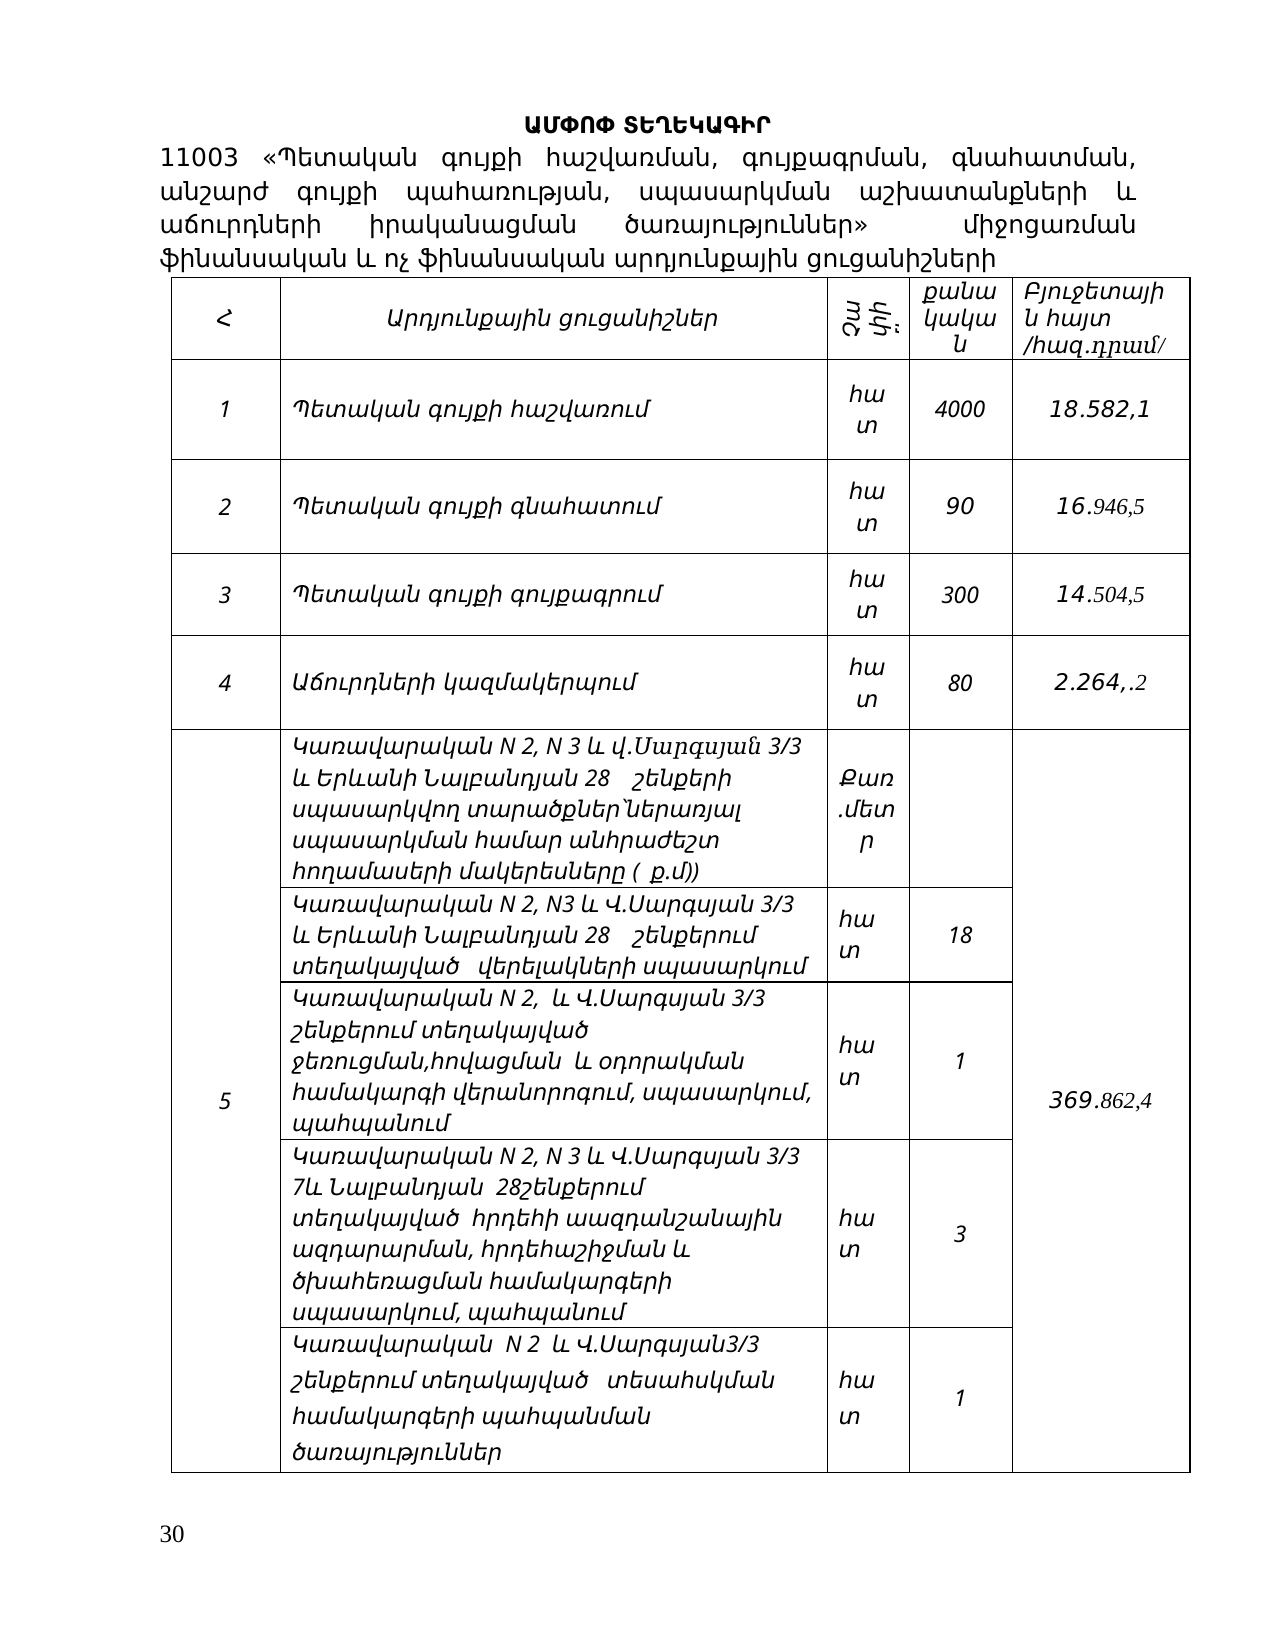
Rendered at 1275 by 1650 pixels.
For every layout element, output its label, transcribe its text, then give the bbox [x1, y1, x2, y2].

table_cell Կառավարական N 2, N3 և Վ.Սարգսյան 3/3 և Երևանի Նալբանդյան 28 շենքերում տեղակայված վերելակների սպասարկում [281, 888, 827, 981]
table_header Հ [172, 278, 280, 358]
table_header Չափի միավորվոր [828, 278, 909, 358]
table_cell [910, 730, 1012, 887]
table_cell Քառ.մետր [828, 730, 909, 887]
table_cell 18 [910, 888, 1012, 981]
table_cell հատ [828, 636, 909, 729]
table_cell Կառավարական N 2, և Վ.Սարգսյան 3/3 շենքերում տեղակայված ջեռուցման,հովացման և օդորակման համակարգի վերանորոգում, սպասարկում, պահպանում [281, 983, 827, 1139]
table_cell 16․946,5 [1013, 460, 1189, 553]
table_cell Կառավարական N 2, N 3 և Վ.Սարգսյան 3/3 7և Նալբանդյան 28շենքերում տեղակայված հրդեհի աազդանշանային ազդարարման, հրդեհաշիջման և ծխահեռացման համակարգերի սպասարկում, պահպանում [281, 1140, 827, 1327]
table_cell 1 [910, 1328, 1012, 1472]
text 11003 «Պետական գույքի հաշվառման, գույքագրման, գնահատման, անշարժ գույքի պահառության, սպասարկման աշխատանքների և աճուրդների իրականացման ծառայություններ» միջոցառման ֆինանսական և ոչ ֆինանսական արդյունքային ցուցանիշների [159, 143, 1137, 273]
table_cell 80 [910, 636, 1012, 729]
table_cell հատ [828, 888, 909, 981]
table_cell Պետական գույքի հաշվառում [281, 360, 827, 459]
table_header Արդյունքային ցուցանիշներ [281, 278, 827, 358]
table_cell 4 [172, 636, 280, 729]
table_cell Աճուրդների կազմակերպում [281, 636, 827, 729]
table_cell 300 [910, 554, 1012, 635]
table_cell 2․264,․2 [1013, 636, 1189, 729]
table_cell հատ [828, 460, 909, 553]
table_cell 3 [910, 1140, 1012, 1327]
table_cell 369․862,4 [1013, 730, 1189, 1472]
table_header Բյուջետային հայտ /հազ․դրամ/ [1013, 278, 1189, 358]
table_cell 1 [910, 983, 1012, 1139]
table_cell հատ [828, 1328, 909, 1472]
table_cell Պետական գույքի գույքագրում [281, 554, 827, 635]
text ԱՄՓՈՓ ՏԵՂԵԿԱԳԻՐ [151, 112, 1143, 139]
table_cell հատ [828, 360, 909, 459]
table_cell 4000 [910, 360, 1012, 459]
table_cell հատ [828, 983, 909, 1139]
table_cell 14․504,5 [1013, 554, 1189, 635]
table_cell Պետական գույքի գնահատում [281, 460, 827, 553]
table_cell 90 [910, 460, 1012, 553]
table_cell 5 [172, 730, 280, 1472]
table_cell Կառավարական N 2, N 3 և վ․Սարգսյան 3/3 և Երևանի Նալբանդյան 28 շենքերի սպասարկվող տարածքներ՝ներառյալ սպասարկման համար անհրաժեշտ հողամասերի մակերեսները ( ք.մ)) [281, 730, 827, 887]
table_cell 1 [172, 360, 280, 459]
table_cell Կառավարական N 2 և Վ.Սարգսյան3/3 շենքերում տեղակայված տեսահսկման համակարգերի պահպանման ծառայություններ [281, 1328, 827, 1472]
table_cell 3 [172, 554, 280, 635]
table_header քանակական [910, 278, 1012, 358]
table_cell 18․582,1 [1013, 360, 1189, 459]
table_cell 2 [172, 460, 280, 553]
table_cell հատ [828, 554, 909, 635]
table_cell հատ [828, 1140, 909, 1327]
